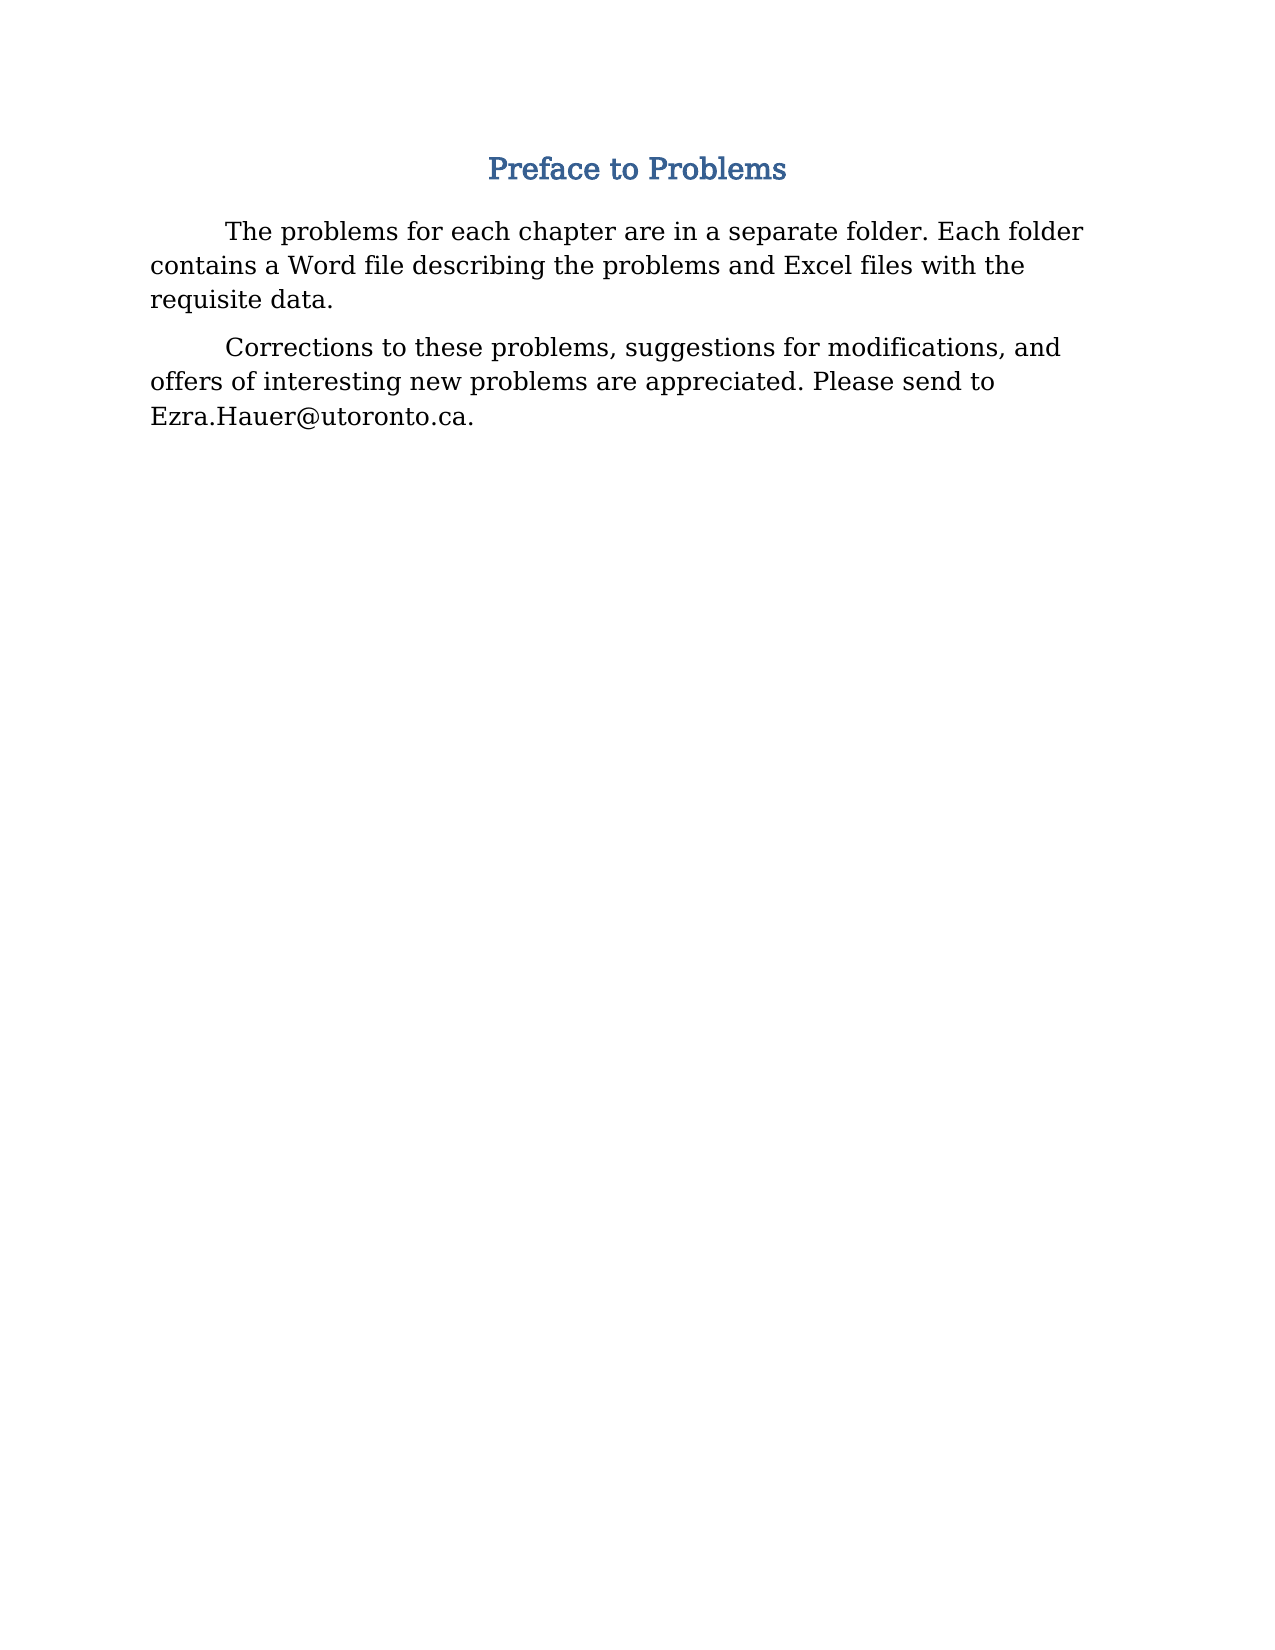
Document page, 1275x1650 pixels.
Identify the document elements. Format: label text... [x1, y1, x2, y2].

text Corrections to these problems, suggestions for modifications, and offers of interesting new problems are appreciated. Please send to Ezra.Hauer@utoronto.ca. [150, 331, 1125, 430]
text The problems for each chapter are in a separate folder. Each folder contains a Word file describing the problems and Excel files with the requisite data. [150, 215, 1125, 314]
subtitle Preface to Problems [150, 150, 1125, 185]
